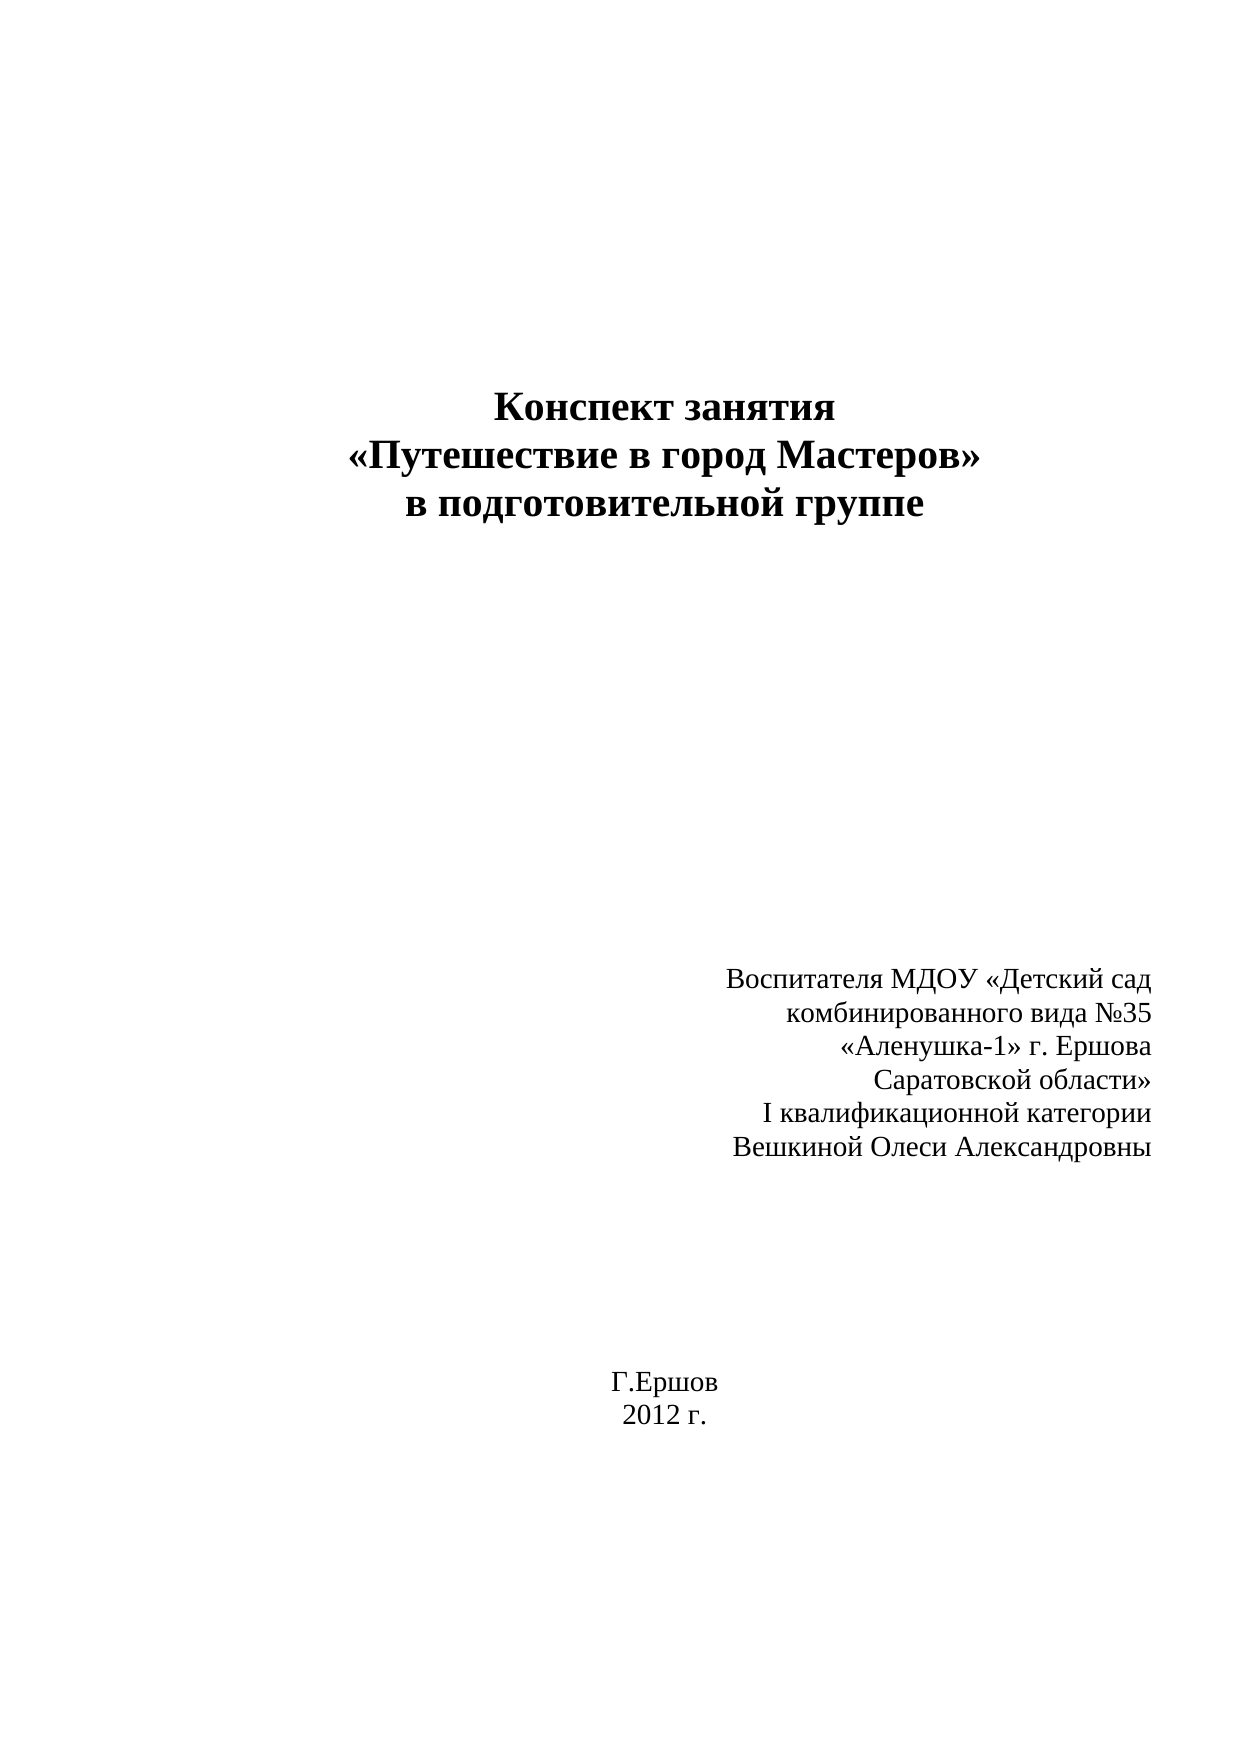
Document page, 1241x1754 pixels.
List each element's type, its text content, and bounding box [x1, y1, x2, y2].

text Саратовской области» [177, 1062, 1152, 1096]
text комбинированного вида №35 [177, 995, 1152, 1028]
text Г.Ершов [177, 1364, 1152, 1397]
text 2012 г. [177, 1397, 1152, 1431]
text Воспитателя МДОУ «Детский сад [177, 961, 1152, 995]
text «Аленушка-1» г. Ершова [177, 1028, 1152, 1062]
text Конспект занятия [177, 382, 1152, 429]
text «Путешествие в город Мастеров» [177, 429, 1152, 477]
text I квалификационной категории [177, 1096, 1152, 1129]
text в подготовительной группе [177, 477, 1152, 525]
text Вешкиной Олеси Александровны [177, 1129, 1152, 1163]
